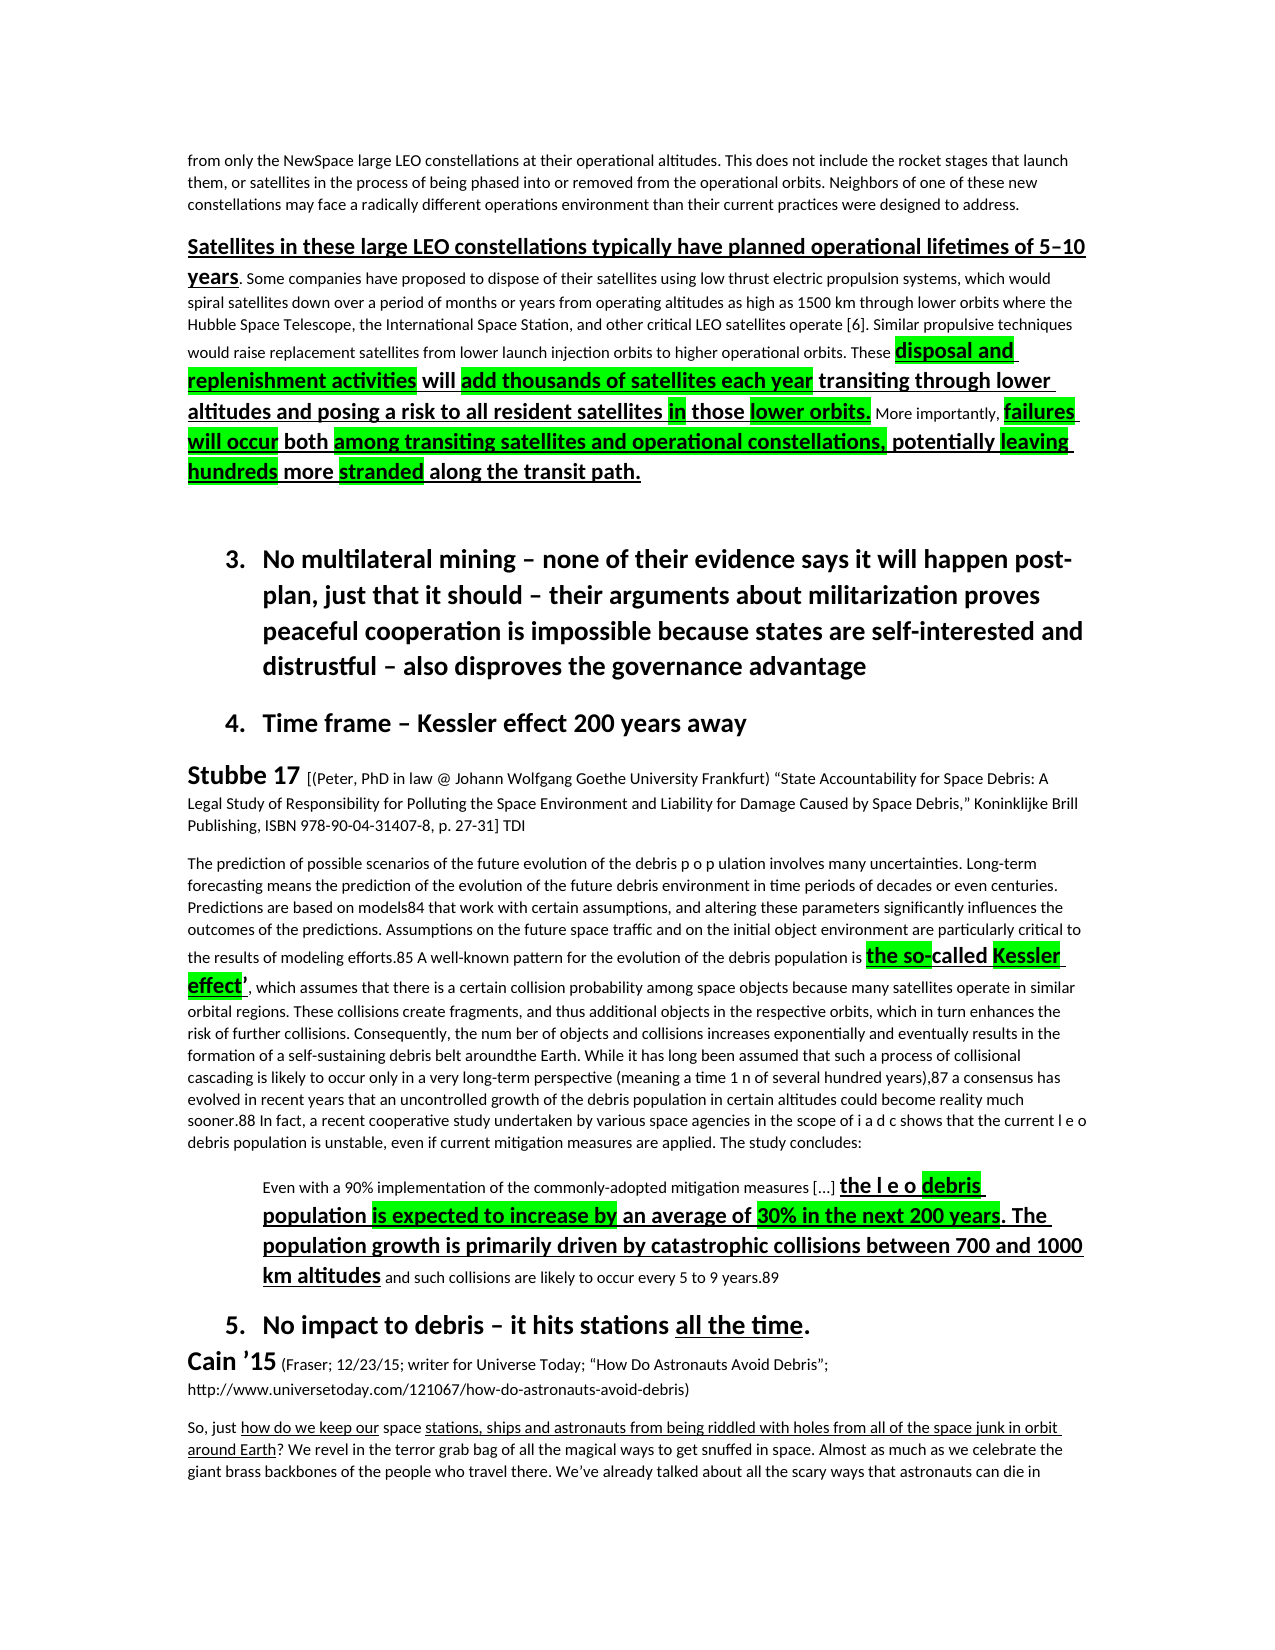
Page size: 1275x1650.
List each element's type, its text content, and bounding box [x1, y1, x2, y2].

text Cain ’15 (Fraser; 12/23/15; writer for Universe Today; “How Do Astronauts Avoid Debris”; http://www.universetoday.com/121067/how-do-astronauts-avoid-debris) [187, 1344, 1087, 1399]
text The prediction of possible scenarios of the future evolution of the debris p o p ulation involves many uncertainties. Long-term forecasting means the prediction of the evolution of the future debris environment in time periods of decades or even centuries. Predictions are based on models84 that work with certain assumptions, and altering these parameters significantly influences the outcomes of the predictions. Assumptions on the future space traffic and on the initial object environment are particularly critical to the results of modeling efforts.85 A well-known pattern for the evolution of the debris population is the so-called Kessler effect’, which assumes that there is a certain collision probability among space objects because many satellites operate in similar orbital regions. These collisions create fragments, and thus additional objects in the respective orbits, which in turn enhances the risk of further collisions. Consequently, the num ber of objects and collisions increases exponentially and eventually results in the formation of a self-sustaining debris belt aroundthe Earth. While it has long been assumed that such a process of collisional cascading is likely to occur only in a very long-term perspective (meaning a time 1 n of several hundred years),87 a consensus has evolved in recent years that an uncontrolled growth of the debris population in certain altitudes could become reality much sooner.88 In fact, a recent cooperative study undertaken by various space agencies in the scope of i a d c shows that the current l e o debris population is unstable, even if current mitigation measures are applied. The study concludes: [187, 853, 1087, 1153]
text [187, 1417, 1087, 1481]
subtitle No multilateral mining – none of their evidence says it will happen post-plan, just that it should – their arguments about militarization proves peaceful cooperation is impossible because states are self-interested and distrustful – also disproves the governance advantage [225, 543, 1087, 683]
text Even with a 90% implementation of the commonly-adopted mitigation measures [...] the l e o debris population is expected to increase by an average of 30% in the next 200 years. The population growth is primarily driven by catastrophic collisions between 700 and 1000 km altitudes and such collisions are likely to occur every 5 to 9 years.89 [262, 1171, 1087, 1290]
subtitle No impact to debris – it hits stations all the time. [225, 1308, 1087, 1342]
list Time frame – Kessler effect 200 years away [225, 706, 1087, 739]
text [187, 150, 1087, 214]
text Satellites in these large LEO constellations typically have planned operational lifetimes of 5–10 years. Some companies have proposed to dispose of their satellites using low thrust electric propulsion systems, which would spiral satellites down over a period of months or years from operating altitudes as high as 1500 km through lower orbits where the Hubble Space Telescope, the International Space Station, and other critical LEO satellites operate [6]. Similar propulsive techniques would raise replacement satellites from lower launch injection orbits to higher operational orbits. These disposal and replenishment activities will add thousands of satellites each year transiting through lower altitudes and posing a risk to all resident satellites in those lower orbits. More importantly, failures will occur both among transiting satellites and operational constellations, potentially leaving hundreds more stranded along the transit path. [187, 232, 1087, 485]
text Stubbe 17 [(Peter, PhD in law @ Johann Wolfgang Goethe University Frankfurt) “State Accountability for Space Debris: A Legal Study of Responsibility for Polluting the Space Environment and Liability for Damage Caused by Space Debris,” Koninklijke Brill Publishing, ISBN 978-90-04-31407-8, p. 27-31] TDI [187, 758, 1087, 835]
